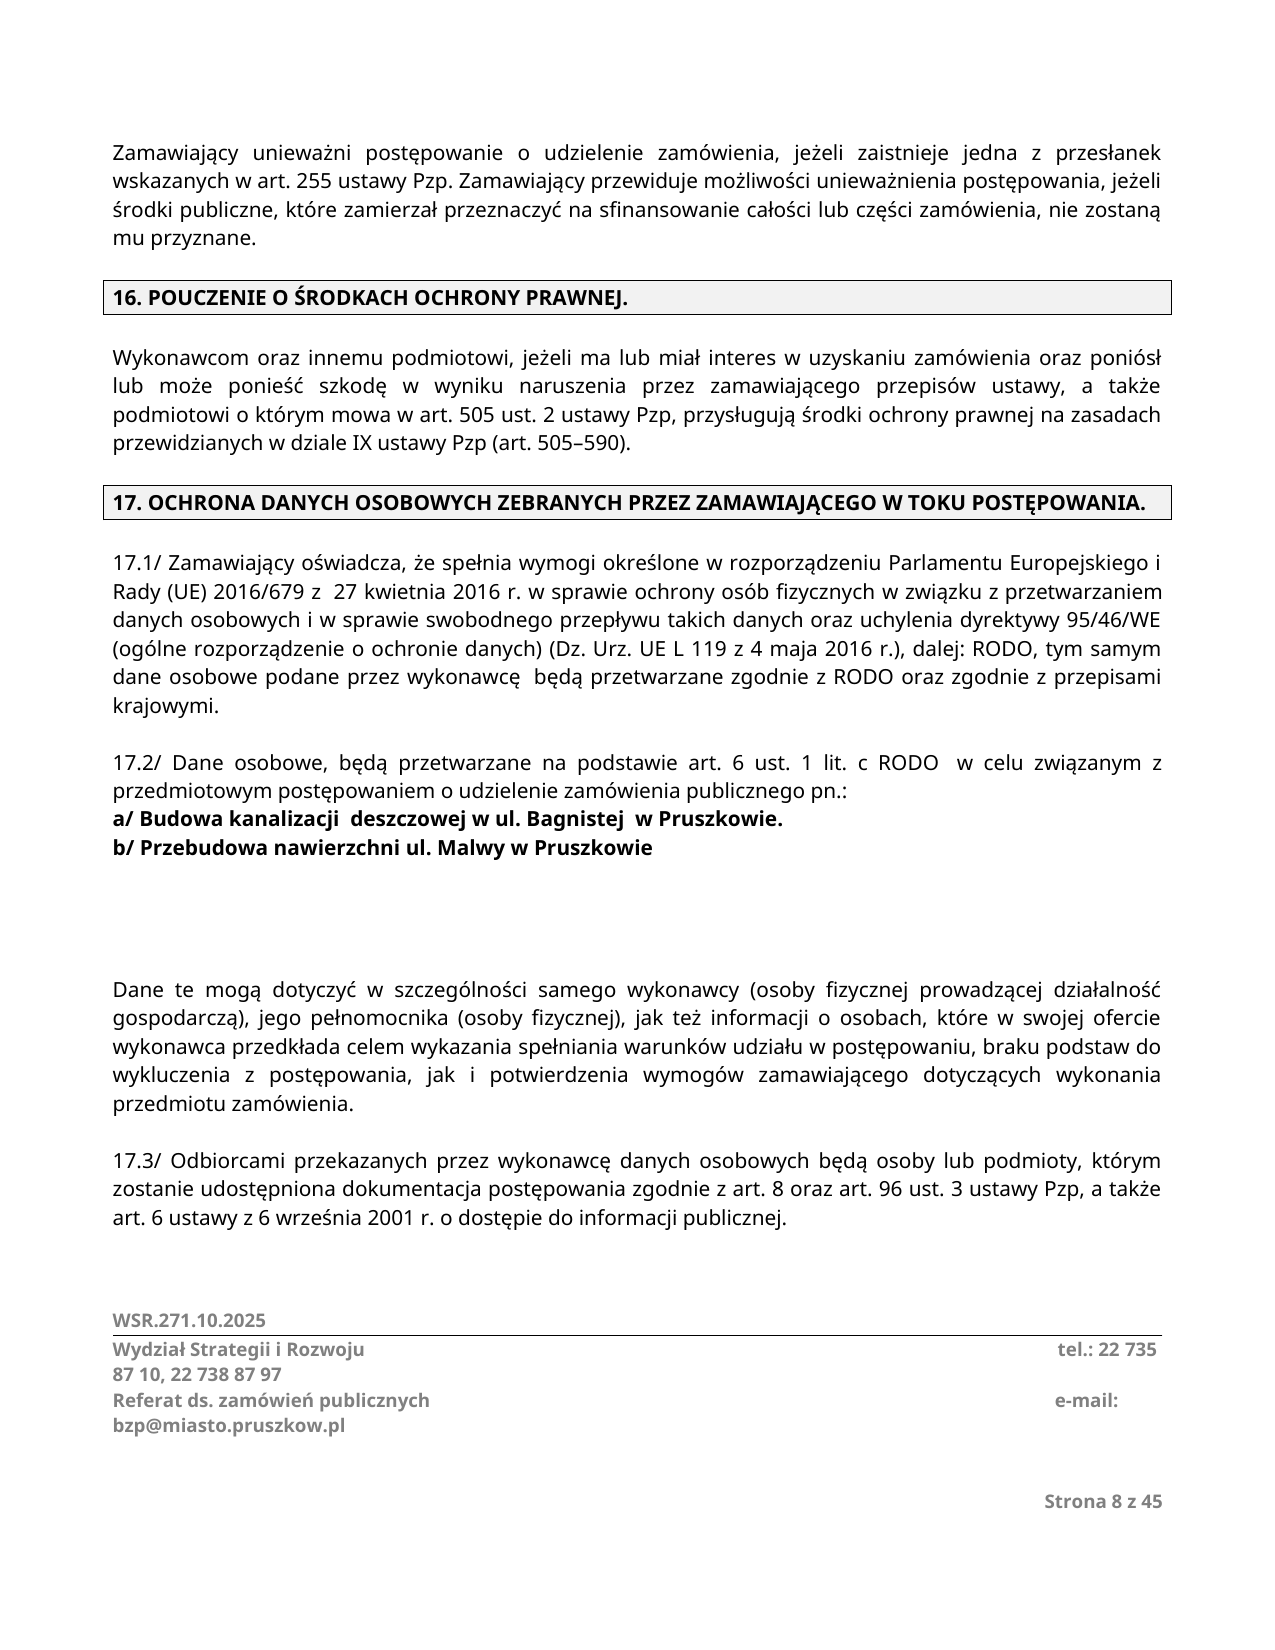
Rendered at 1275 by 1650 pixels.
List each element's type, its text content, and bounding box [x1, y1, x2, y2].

text b/ Przebudowa nawierzchni ul. Malwy w Pruszkowie [112, 833, 1162, 861]
text 17. OCHRONA DANYCH OSOBOWYCH ZEBRANYCH PRZEZ ZAMAWIAJĄCEGO W TOKU POSTĘPOWANIA. [104, 486, 1171, 519]
text Wykonawcom oraz innemu podmiotowi, jeżeli ma lub miał interes w uzyskaniu zamówienia oraz poniósł lub może ponieść szkodę w wyniku naruszenia przez zamawiającego przepisów ustawy, a także podmiotowi o którym mowa w art. 505 ust. 2 ustawy Pzp, przysługują środki ochrony prawnej na zasadach przewidzianych w dziale IX ustawy Pzp (art. 505–590). [112, 343, 1162, 457]
text Dane te mogą dotyczyć w szczególności samego wykonawcy (osoby fizycznej prowadzącej działalność gospodarczą), jego pełnomocnika (osoby fizycznej), jak też informacji o osobach, które w swojej ofercie wykonawca przedkłada celem wykazania spełniania warunków udziału w postępowaniu, braku podstaw do wykluczenia z postępowania, jak i potwierdzenia wymogów zamawiającego dotyczących wykonania przedmiotu zamówienia. [112, 975, 1162, 1117]
text a/ Budowa kanalizacji deszczowej w ul. Bagnistej w Pruszkowie. [112, 804, 1162, 833]
text 17.2/ Dane osobowe, będą przetwarzane na podstawie art. 6 ust. 1 lit. c RODO w celu związanym z przedmiotowym postępowaniem o udzielenie zamówienia publicznego pn.: [112, 748, 1162, 804]
text Zamawiający unieważni postępowanie o udzielenie zamówienia, jeżeli zaistnieje jedna z przesłanek wskazanych w art. 255 ustawy Pzp. Zamawiający przewiduje możliwości unieważnienia postępowania, jeżeli środki publiczne, które zamierzał przeznaczyć na sfinansowanie całości lub części zamówienia, nie zostaną mu przyznane. [112, 138, 1162, 252]
text 16. POUCZENIE O ŚRODKACH OCHRONY PRAWNEJ. [104, 281, 1171, 314]
text 17.3/ Odbiorcami przekazanych przez wykonawcę danych osobowych będą osoby lub podmioty, którym zostanie udostępniona dokumentacja postępowania zgodnie z art. 8 oraz art. 96 ust. 3 ustawy Pzp, a także art. 6 ustawy z 6 września 2001 r. o dostępie do informacji publicznej. [112, 1146, 1162, 1231]
text 17.1/ Zamawiający oświadcza, że spełnia wymogi określone w rozporządzeniu Parlamentu Europejskiego i Rady (UE) 2016/679 z 27 kwietnia 2016 r. w sprawie ochrony osób fizycznych w związku z przetwarzaniem danych osobowych i w sprawie swobodnego przepływu takich danych oraz uchylenia dyrektywy 95/46/WE (ogólne rozporządzenie o ochronie danych) (Dz. Urz. UE L 119 z 4 maja 2016 r.), dalej: RODO, tym samym dane osobowe podane przez wykonawcę będą przetwarzane zgodnie z RODO oraz zgodnie z przepisami krajowymi. [112, 548, 1162, 719]
